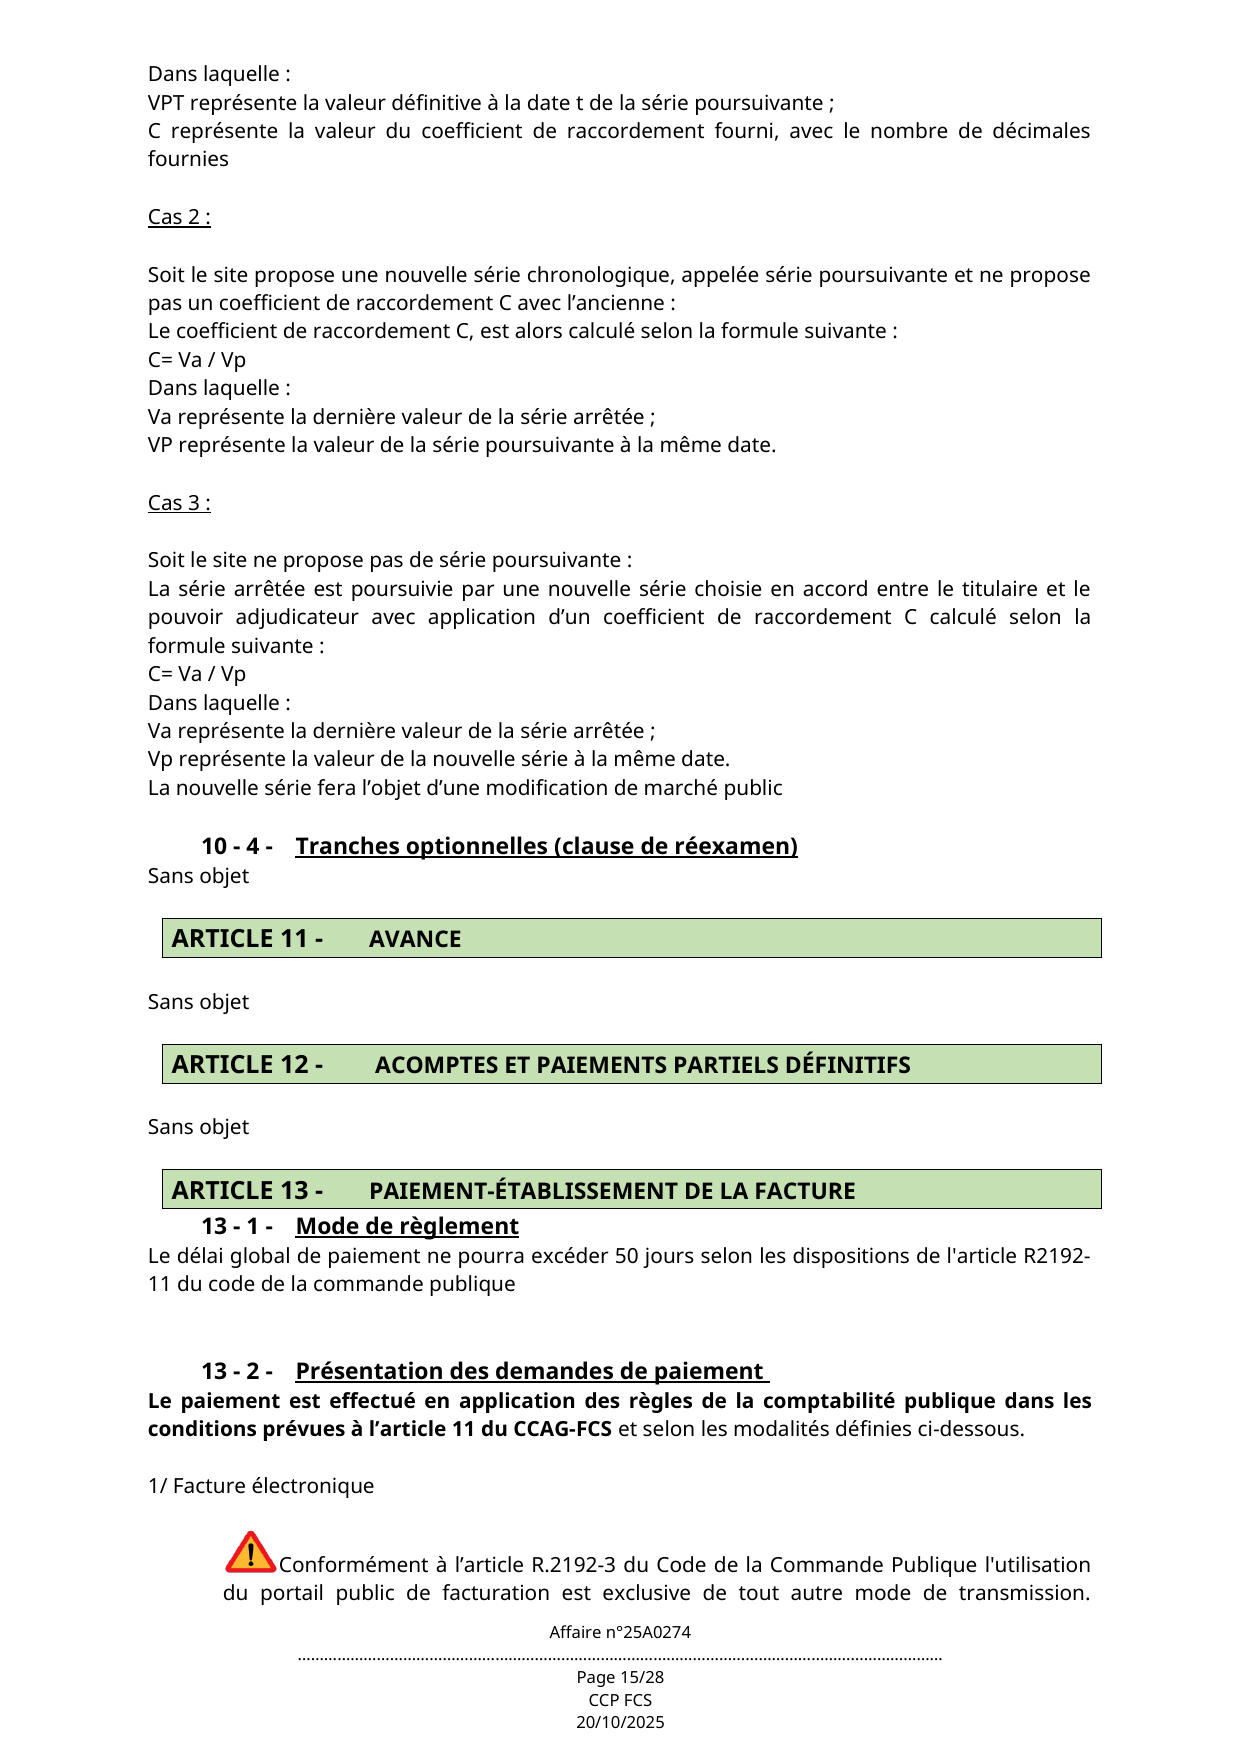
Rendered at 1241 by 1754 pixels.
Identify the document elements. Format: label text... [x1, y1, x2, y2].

text Le coefficient de raccordement C, est alors calculé selon la formule suivante : [148, 317, 1093, 345]
text VPT représente la valeur définitive à la date t de la série poursuivante ; [148, 88, 1093, 116]
title Avance [163, 919, 1101, 957]
text La série arrêtée est poursuivie par une nouvelle série choisie en accord entre le titulaire et le pouvoir adjudicateur avec application d’un coefficient de raccordement C calculé selon la formule suivante : [148, 574, 1093, 659]
text Sans objet [148, 987, 1093, 1015]
text Va représente la dernière valeur de la série arrêtée ; [148, 716, 1093, 744]
subtitle Tranches optionnelles (clause de réexamen) [201, 830, 1093, 861]
title Paiement-établissement de la facture [163, 1170, 1101, 1208]
text Le délai global de paiement ne pourra excéder 50 jours selon les dispositions de l'article R2192-11 du code de la commande publique [148, 1241, 1093, 1298]
text Soit le site ne propose pas de série poursuivante : [148, 546, 1093, 574]
text Dans laquelle : [148, 59, 1093, 88]
text C= Va / Vp [148, 659, 1093, 688]
subtitle Présentation des demandes de paiement [201, 1354, 1093, 1386]
text 1/ Facture électronique [148, 1471, 1093, 1499]
text C= Va / Vp [148, 345, 1093, 373]
text Sans objet [148, 861, 1093, 889]
text Dans laquelle : [148, 373, 1093, 402]
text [223, 1528, 1093, 1607]
text Cas 2 : [148, 202, 1093, 231]
text C représente la valeur du coefficient de raccordement fourni, avec le nombre de décimales fournies [148, 116, 1093, 173]
text Sans objet [148, 1112, 1093, 1141]
text Cas 3 : [148, 488, 1093, 516]
text Dans laquelle : [148, 688, 1093, 716]
text Le paiement est effectué en application des règles de la comptabilité publique dans les conditions prévues à l’article 11 du CCAG-FCS et selon les modalités définies ci-dessous. [148, 1386, 1093, 1443]
subtitle Mode de règlement [201, 1209, 1093, 1241]
picture [222, 1528, 279, 1573]
text VP représente la valeur de la série poursuivante à la même date. [148, 430, 1093, 459]
text Va représente la dernière valeur de la série arrêtée ; [148, 402, 1093, 430]
text Soit le site propose une nouvelle série chronologique, appelée série poursuivante et ne propose pas un coefficient de raccordement C avec l’ancienne : [148, 260, 1093, 317]
text Vp représente la valeur de la nouvelle série à la même date. [148, 744, 1093, 773]
title Acomptes et paiements partiels définitifs [163, 1045, 1101, 1083]
text La nouvelle série fera l’objet d’une modification de marché public [148, 773, 1093, 801]
